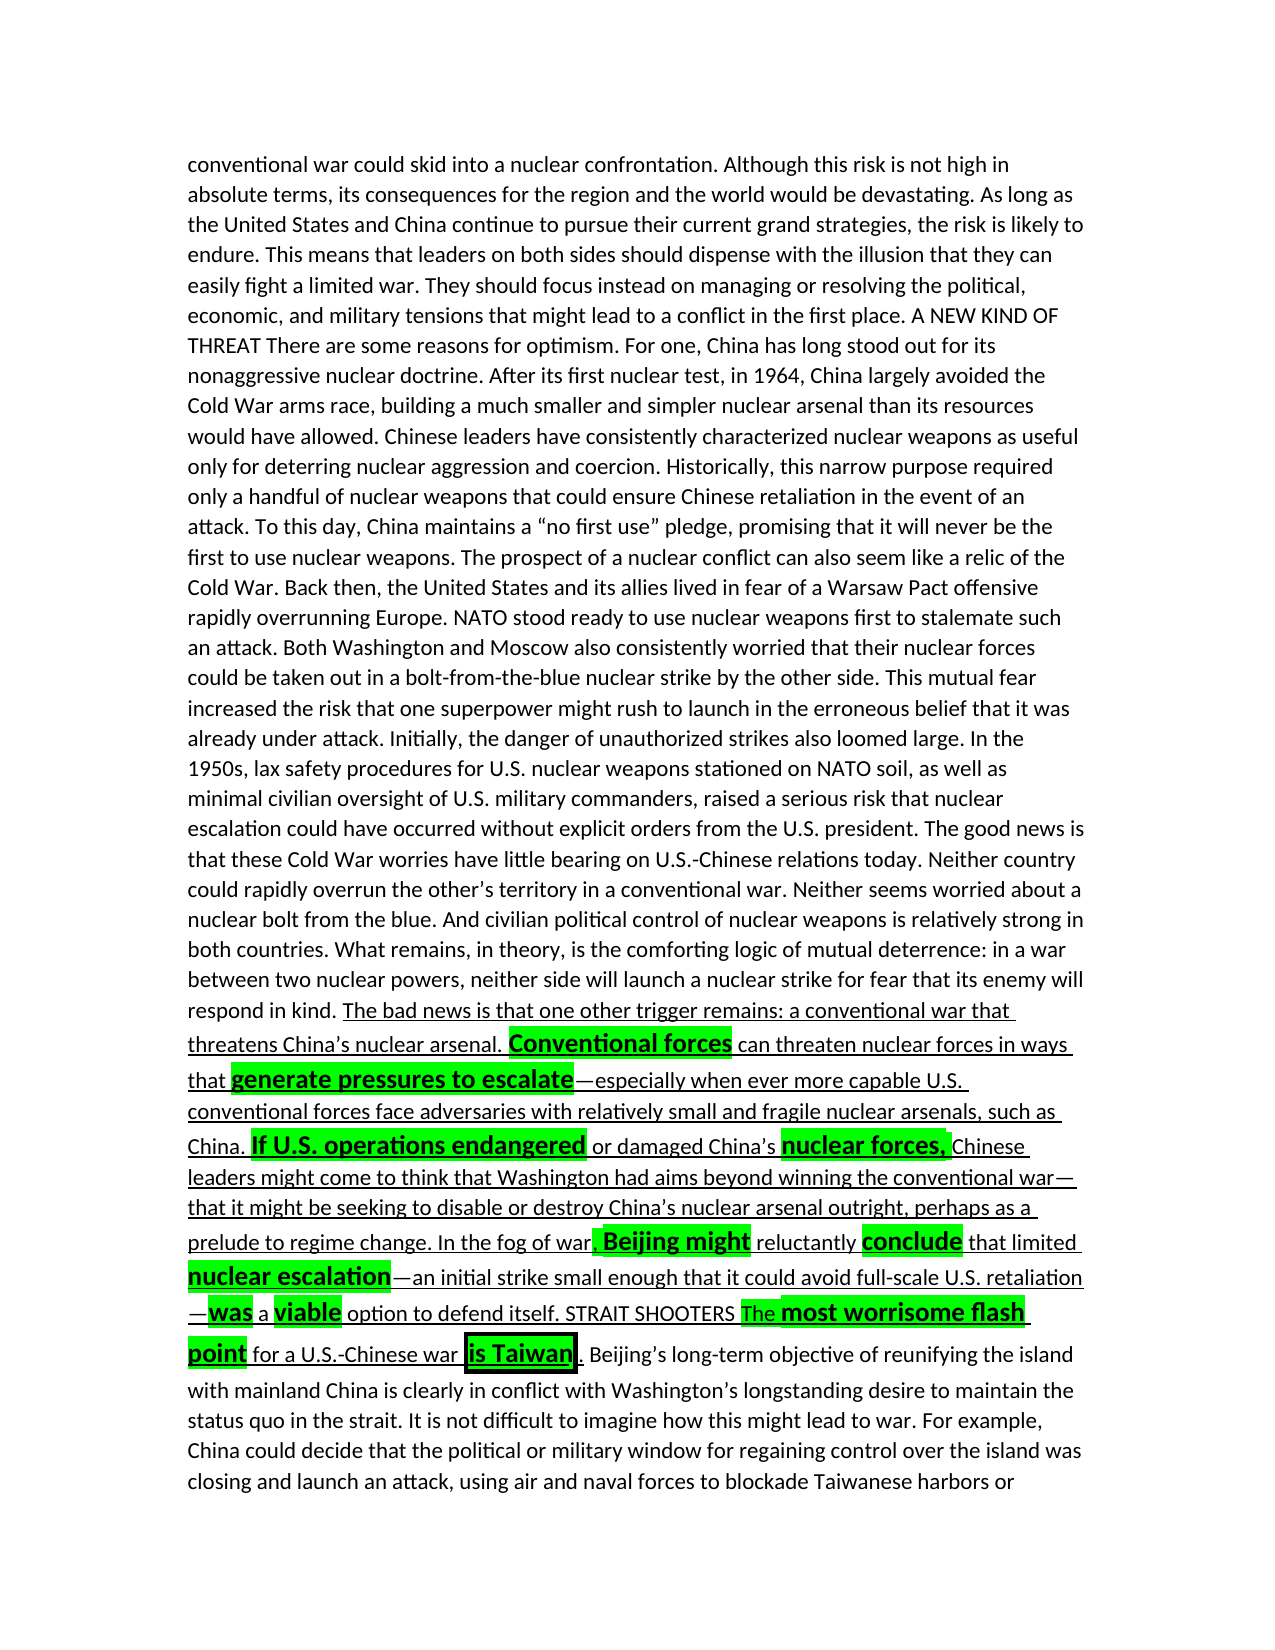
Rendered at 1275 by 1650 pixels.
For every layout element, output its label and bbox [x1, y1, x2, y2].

text [187, 150, 1087, 1495]
